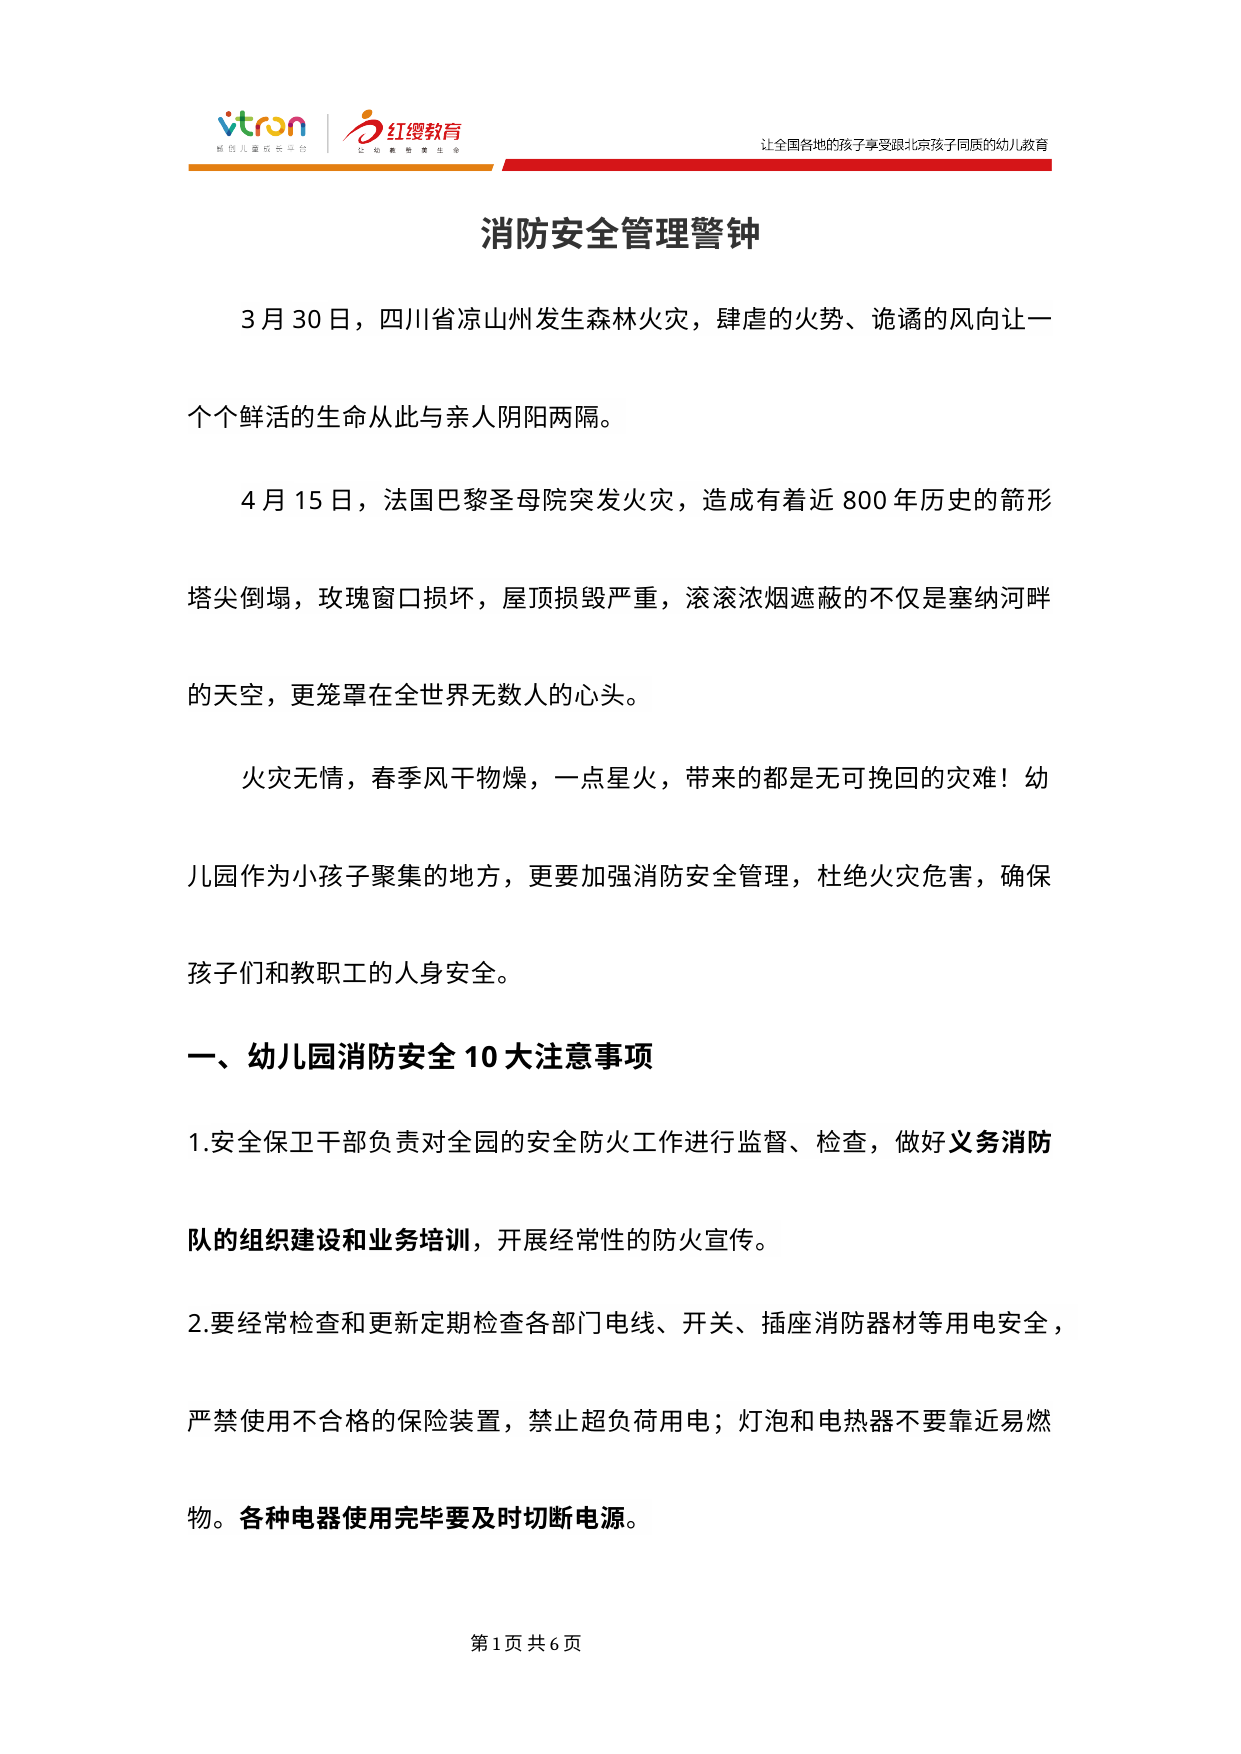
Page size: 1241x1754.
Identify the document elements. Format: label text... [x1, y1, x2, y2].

list 幼儿园消防安全10大注意事项 [187, 1022, 1053, 1087]
text 3月30日，四川省凉山州发生森林火灾，肆虐的火势、诡谲的风向让一个个鲜活的生命从此与亲人阴阳两隔。 [187, 286, 1053, 448]
text 火灾无情，春季风干物燥，一点星火，带来的都是无可挽回的灾难！幼儿园作为小孩子聚集的地方，更要加强消防安全管理，杜绝火灾危害，确保孩子们和教职工的人身安全。 [187, 744, 1053, 1004]
picture [188, 88, 1052, 189]
text 1.安全保卫干部负责对全园的安全防火工作进行监督、检查，做好义务消防队的组织建设和业务培训，开展经常性的防火宣传。 [187, 1108, 1053, 1271]
subtitle 消防安全管理警钟 [187, 199, 1053, 264]
text 4月15日，法国巴黎圣母院突发火灾，造成有着近800年历史的箭形塔尖倒塌，玫瑰窗口损坏，屋顶损毁严重，滚滚浓烟遮蔽的不仅是塞纳河畔的天空，更笼罩在全世界无数人的心头。 [187, 466, 1053, 726]
text 2.要经常检查和更新定期检查各部门电线、开关、插座消防器材等用电安全，严禁使用不合格的保险装置，禁止超负荷用电；灯泡和电热器不要靠近易燃物。各种电器使用完毕要及时切断电源。 [187, 1289, 1053, 1549]
